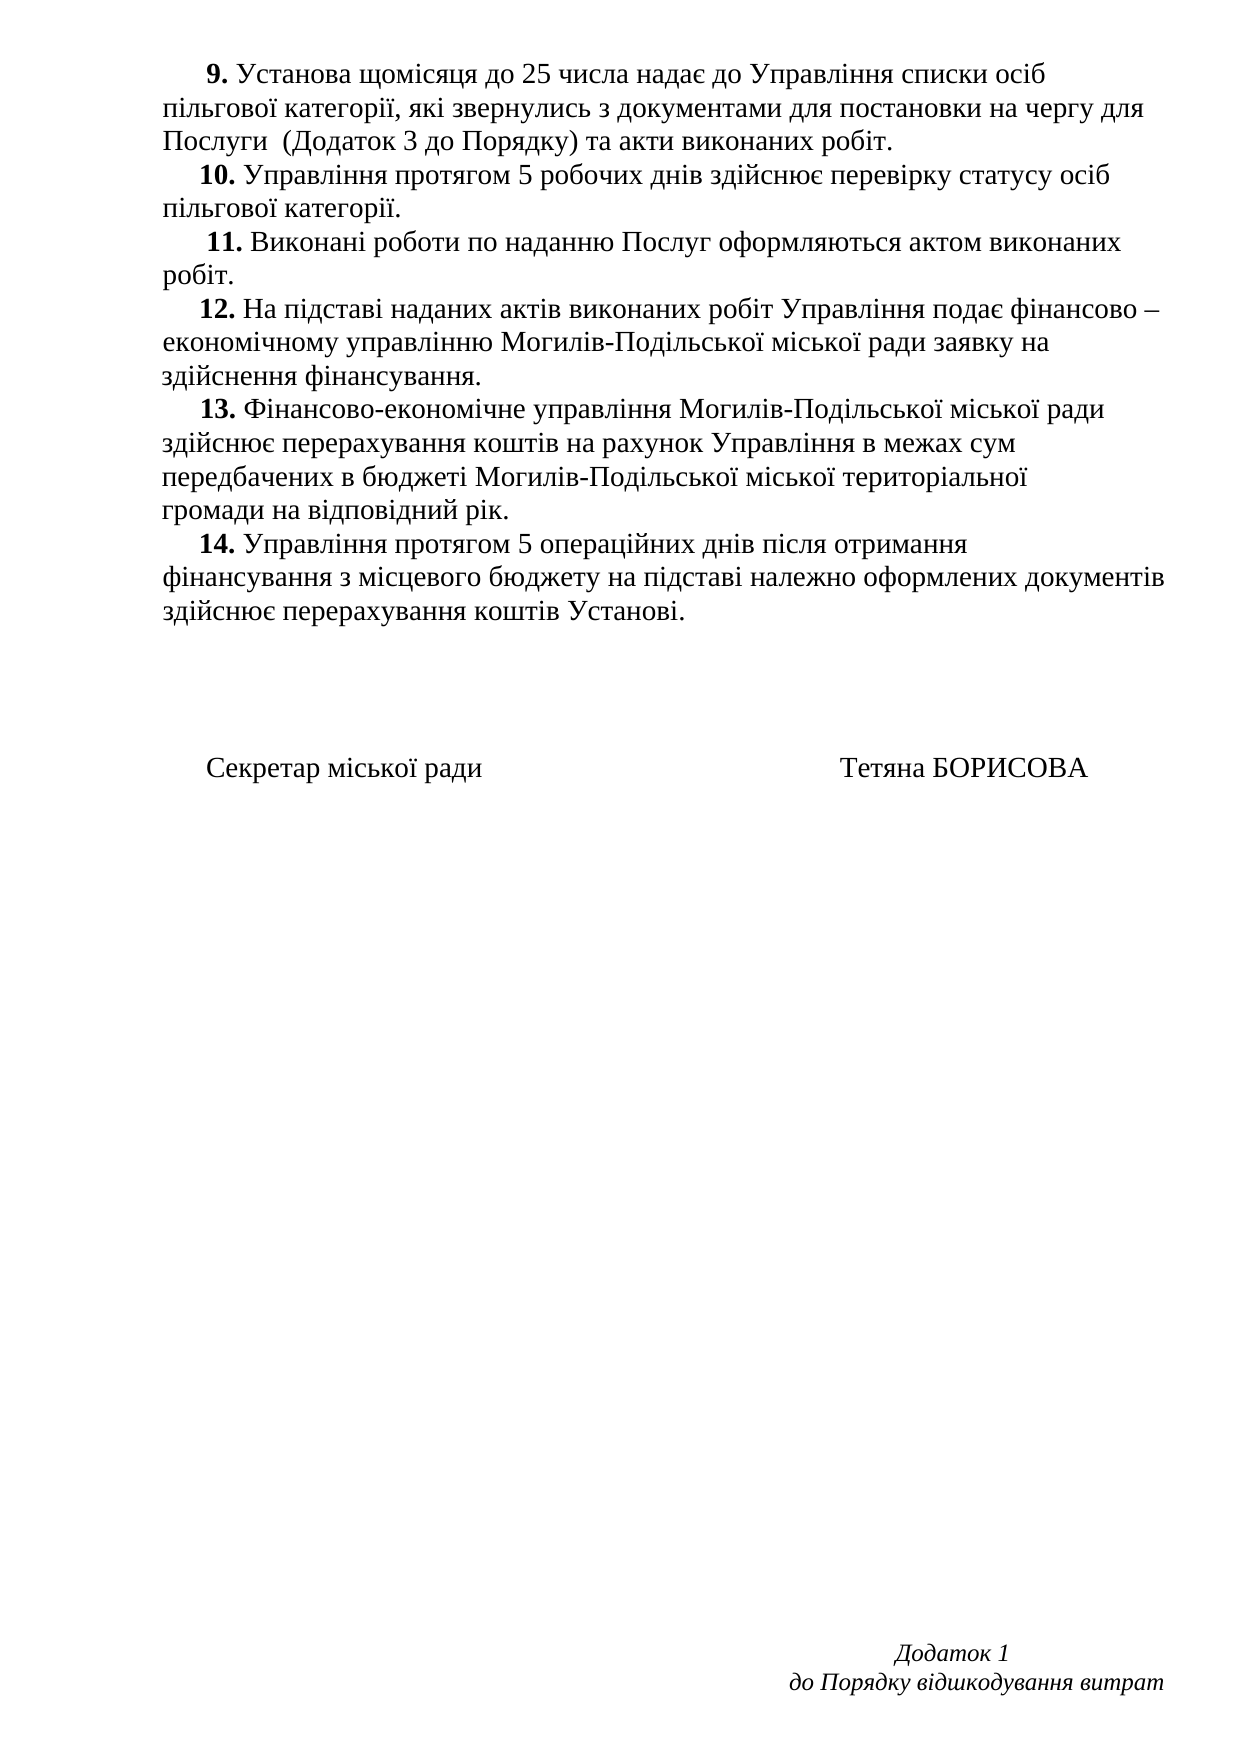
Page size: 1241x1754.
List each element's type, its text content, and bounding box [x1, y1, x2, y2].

text 14. Управління протягом 5 операційних днів після отримання [148, 526, 1167, 559]
text 9. Установа щомісяця до 25 числа надає до Управління списки осіб пільгової категорії, які звернулись з документами для постановки на чергу для Послуги (Додаток 3 до Порядку) та акти виконаних робіт. [162, 56, 1167, 157]
text громади на відповідний рік. [103, 492, 1167, 526]
text здійснення фінансування. [74, 358, 1167, 392]
text економічному управлінню Могилів-Подільської міської ради заявку на [162, 324, 1167, 358]
text 13. Фінансово-економічне управління Могилів-Подільської міської ради [170, 392, 1167, 425]
text до Порядку відшкодування витрат [133, 1667, 1167, 1695]
text 11. Виконані роботи по наданню Послуг оформляються актом виконаних робіт. [162, 224, 1167, 291]
text 10. Управління протягом 5 робочих днів здійснює перевірку статусу осіб пільгової категорії. [162, 157, 1167, 224]
text здійснює перерахування коштів на рахунок Управління в межах сум [103, 425, 1167, 459]
text здійснює перерахування коштів Установі. [148, 593, 1167, 626]
text Додаток 1 [133, 1638, 1167, 1667]
text передбачених в бюджеті Могилів-Подільської міської територіальної [103, 459, 1167, 492]
text 12. На підставі наданих актів виконаних робіт Управління подає фінансово – [162, 291, 1167, 324]
text Секретар міської ради Тетяна БОРИСОВА [133, 750, 1167, 783]
text фінансування з місцевого бюджету на підставі належно оформлених документів [148, 559, 1167, 593]
